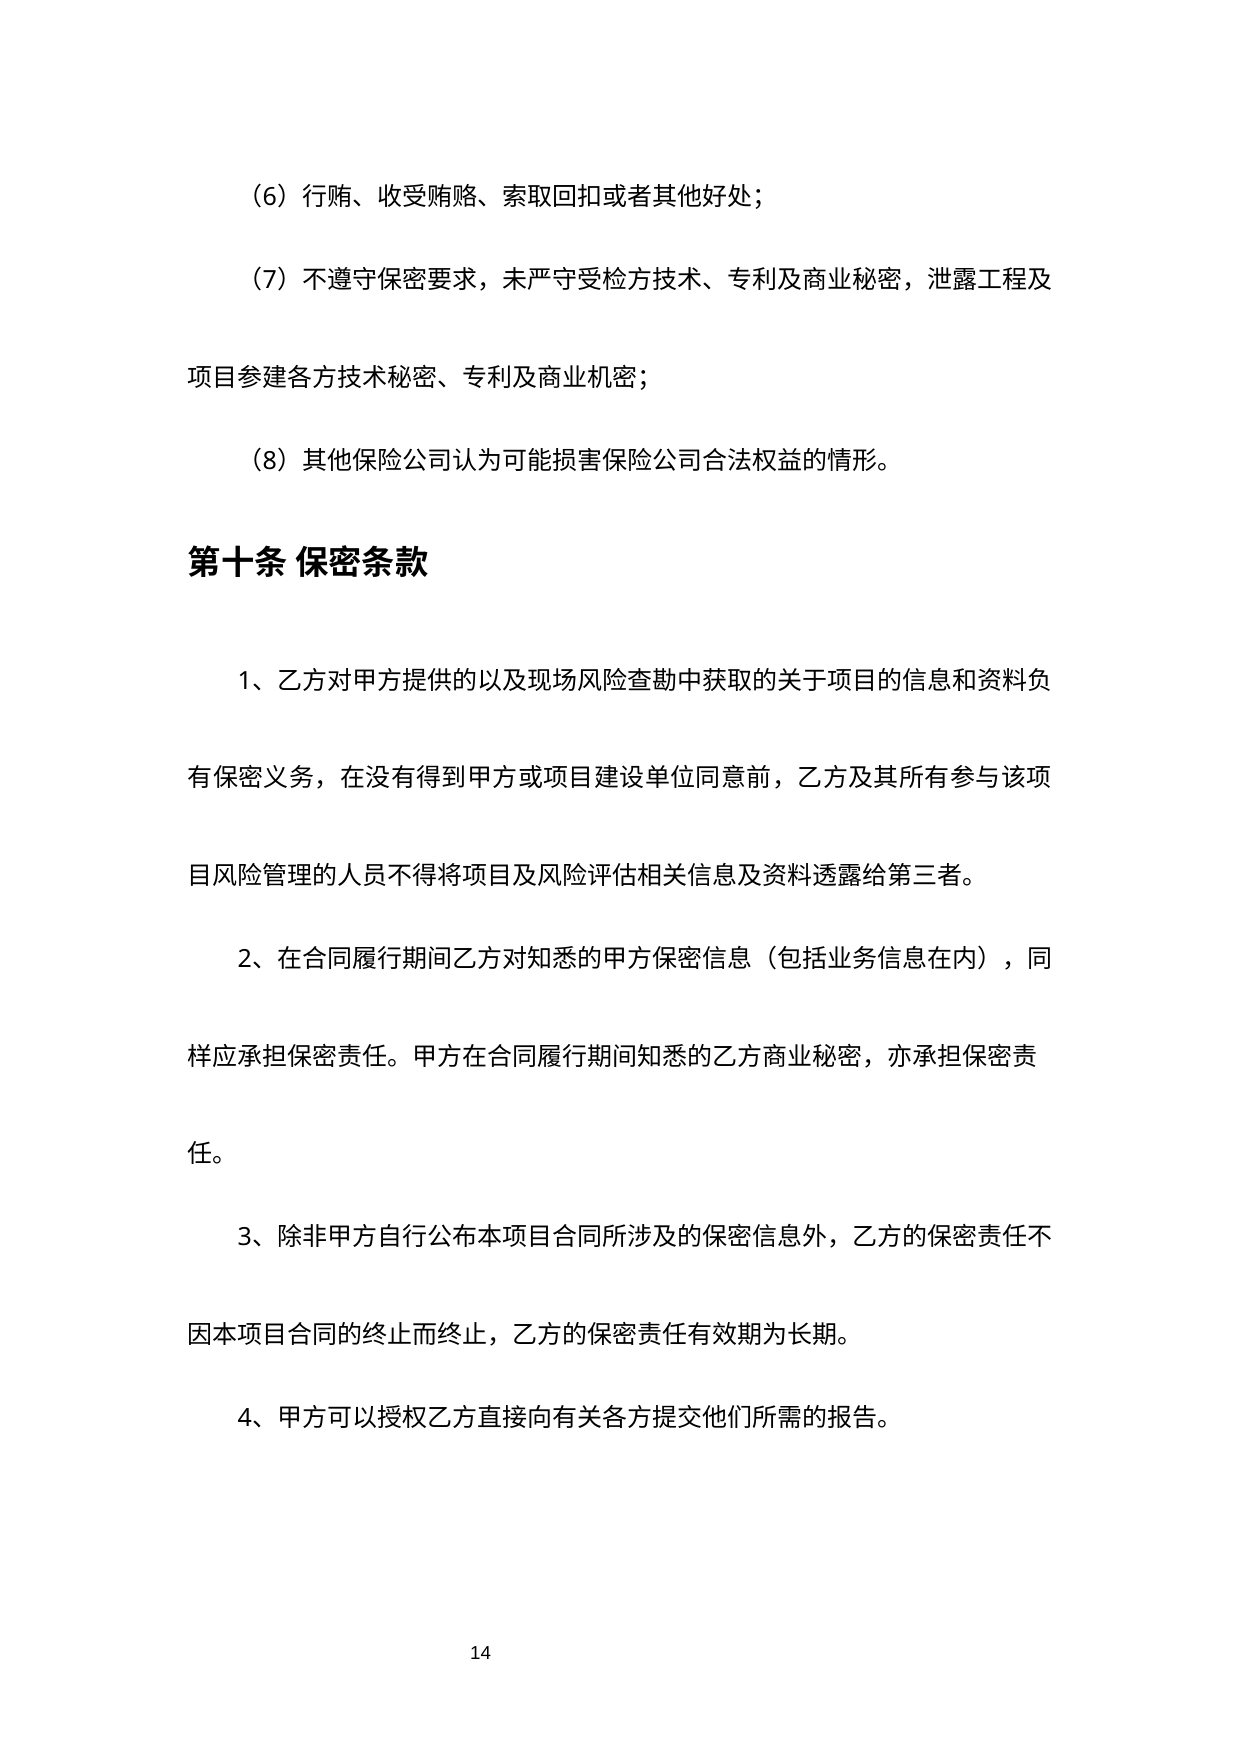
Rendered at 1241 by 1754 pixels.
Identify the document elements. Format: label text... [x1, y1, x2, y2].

text 4、甲方可以授权乙方直接向有关各方提交他们所需的报告。 [187, 1383, 1053, 1448]
text （8）其他保险公司认为可能损害保险公司合法权益的情形。 [187, 426, 1053, 491]
text 1、乙方对甲方提供的以及现场风险查勘中获取的关于项目的信息和资料负有保密义务，在没有得到甲方或项目建设单位同意前，乙方及其所有参与该项目风险管理的人员不得将项目及风险评估相关信息及资料透露给第三者。 [187, 646, 1053, 906]
text （7）不遵守保密要求，未严守受检方技术、专利及商业秘密，泄露工程及项目参建各方技术秘密、专利及商业机密； [187, 245, 1053, 408]
subtitle 第十条 保密条款 [187, 536, 1053, 584]
text 3、除非甲方自行公布本项目合同所涉及的保密信息外，乙方的保密责任不因本项目合同的终止而终止，乙方的保密责任有效期为长期。 [187, 1202, 1053, 1365]
text （6）行贿、收受贿赂、索取回扣或者其他好处； [187, 162, 1053, 227]
text 2、在合同履行期间乙方对知悉的甲方保密信息（包括业务信息在内），同样应承担保密责任。甲方在合同履行期间知悉的乙方商业秘密，亦承担保密责任。 [187, 924, 1053, 1184]
